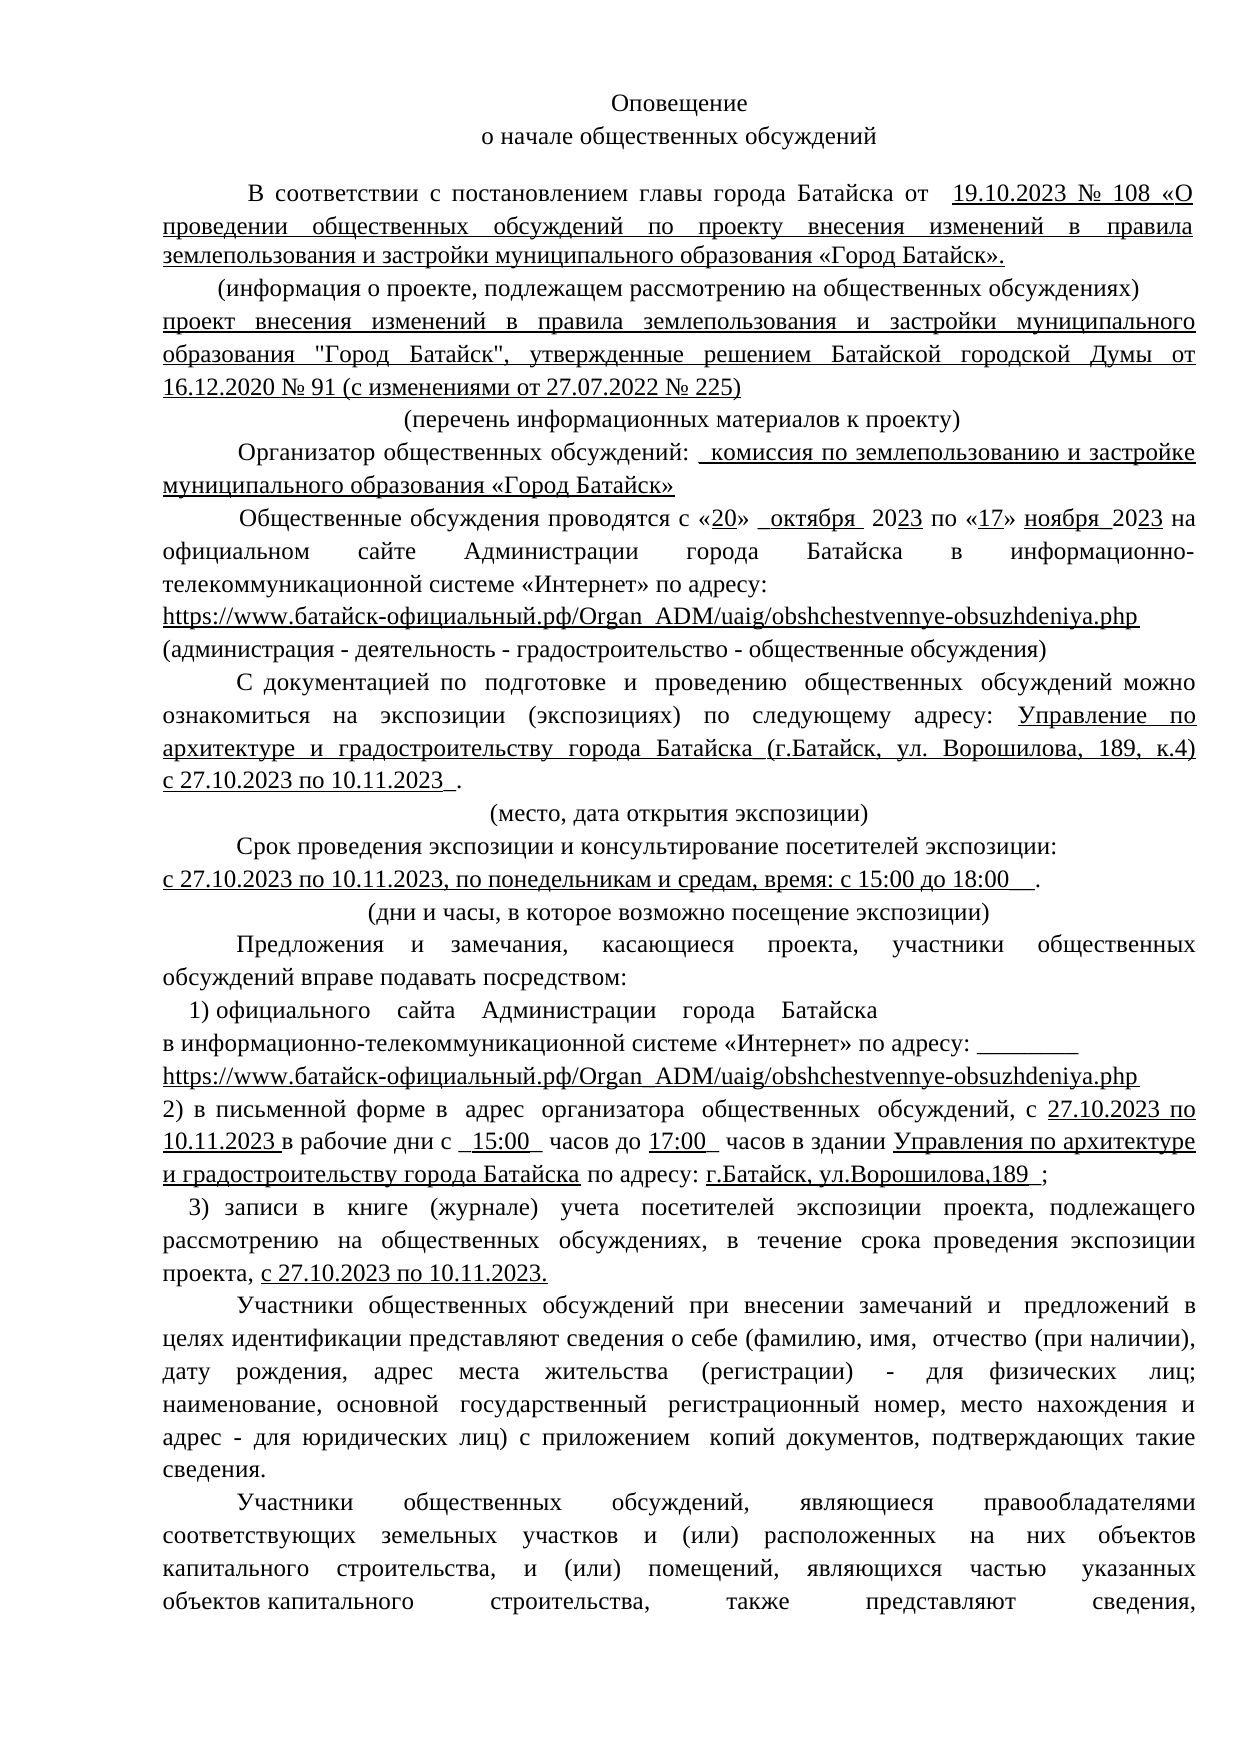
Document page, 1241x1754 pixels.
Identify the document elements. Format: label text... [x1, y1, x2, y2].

text Участники общественных обсуждений при внесении замечаний и предложений в целях идентификации представляют сведения о себе (фамилию, имя, отчество (при наличии), дату рождения, адрес места жительства (регистрации) - для физических лиц; наименование, основной государственный регистрационный номер, место нахождения и адрес - для юридических лиц) с приложением копий документов, подтверждающих такие сведения. [162, 1286, 1196, 1483]
text 1) официального сайта Администрации города Батайска [162, 991, 1196, 1024]
text 2) в письменной форме в адрес организатора общественных обсуждений, с 27.10.2023 по 10.11.2023 в рабочие дни с _15:00_ часов до 17:00_ часов в здании Управления по архитектуре и градостроительству города Батайска по адресу: г.Батайск, ул.Ворошилова,189_; [162, 1089, 1196, 1188]
text в информационно-телекоммуникационной системе «Интернет» по адресу: ________ [162, 1024, 1196, 1057]
text 3) записи в книге (журнале) учета посетителей экспозиции проекта, подлежащего рассмотрению на общественных обсуждениях, в течение срока проведения экспозиции проекта, с 27.10.2023 по 10.11.2023. [162, 1188, 1196, 1286]
text проект внесения изменений в правила землепользования и застройки муниципального образования "Город Батайск", утвержденные решением Батайской городской Думы от 16.12.2020 № 91 (с изменениями от 27.07.2022 № 225) [162, 365, 1196, 401]
text Организатор общественных обсуждений: _комиссия по землепользованию и застройке муниципального образования «Город Батайск» [162, 433, 1196, 499]
text проект внесения изменений в правила землепользования и застройки муниципального образования "Город Батайск", утвержденные решением Батайской городской Думы от 16.12.2020 № 91 (с изменениями от 27.07.2022 № 225) [162, 302, 1196, 331]
text о начале общественных обсуждений [162, 117, 1196, 149]
text В соответствии с постановлением главы города Батайска от 19.10.2023 № 108 «О проведении общественных обсуждений по проекту внесения изменений в правила землепользования и застройки муниципального образования «Город Батайск». [162, 149, 1193, 236]
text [162, 1483, 1196, 1614]
text С документацией по подготовке и проведению общественных обсуждений можно ознакомиться на экспозиции (экспозициях) по следующему адресу: Управление по архитектуре и градостроительству города Батайска_(г.Батайск, ул. Ворошилова, 189, к.4) с 27.10.2023 по 10.11.2023_. [162, 759, 1196, 794]
text с 27.10.2023 по 10.11.2023, по понедельникам и средам, время: с 15:00 до 18:00__. [162, 860, 1196, 893]
text Срок проведения экспозиции и консультирование посетителей экспозиции: [162, 827, 1196, 860]
text https://www.батайск-официальный.рф/Organ_ADM/uaig/obshchestvennye-obsuzhdeniya.php [162, 1057, 1196, 1089]
text С документацией по подготовке и проведению общественных обсуждений можно ознакомиться на экспозиции (экспозициях) по следующему адресу: Управление по архитектуре и градостроительству города Батайска_(г.Батайск, ул. Ворошилова, 189, к.4) с 27.10.2023 по 10.11.2023_. [162, 663, 1196, 758]
text В соответствии с постановлением главы города Батайска от 19.10.2023 № 108 «О проведении общественных обсуждений по проекту внесения изменений в правила землепользования и застройки муниципального образования «Город Батайск». [162, 237, 1193, 269]
text (перечень информационных материалов к проекту) [162, 401, 1196, 433]
text (информация о проекте, подлежащем рассмотрению на общественных обсуждениях) [162, 269, 1196, 302]
text Предложения и замечания, касающиеся проекта, участники общественных обсуждений вправе подавать посредством: [162, 926, 1196, 991]
text (дни и часы, в которое возможно посещение экспозиции) [162, 893, 1196, 926]
text (место, дата открытия экспозиции) [162, 794, 1196, 827]
text Оповещение [162, 88, 1196, 117]
text https://www.батайск-официальный.рф/Organ_ADM/uaig/obshchestvennye-obsuzhdeniya.php (администрация - деятельность - градостроительство - общественные обсуждения) [162, 597, 1196, 663]
text проект внесения изменений в правила землепользования и застройки муниципального образования "Город Батайск", утвержденные решением Батайской городской Думы от 16.12.2020 № 91 (с изменениями от 27.07.2022 № 225) [162, 332, 1196, 364]
text Общественные обсуждения проводятся с «20» _октября 2023 по «17» ноября_2023 на официальном сайте Администрации города Батайска в информационно-телекоммуникационной системе «Интернет» по адресу: [162, 499, 1196, 597]
